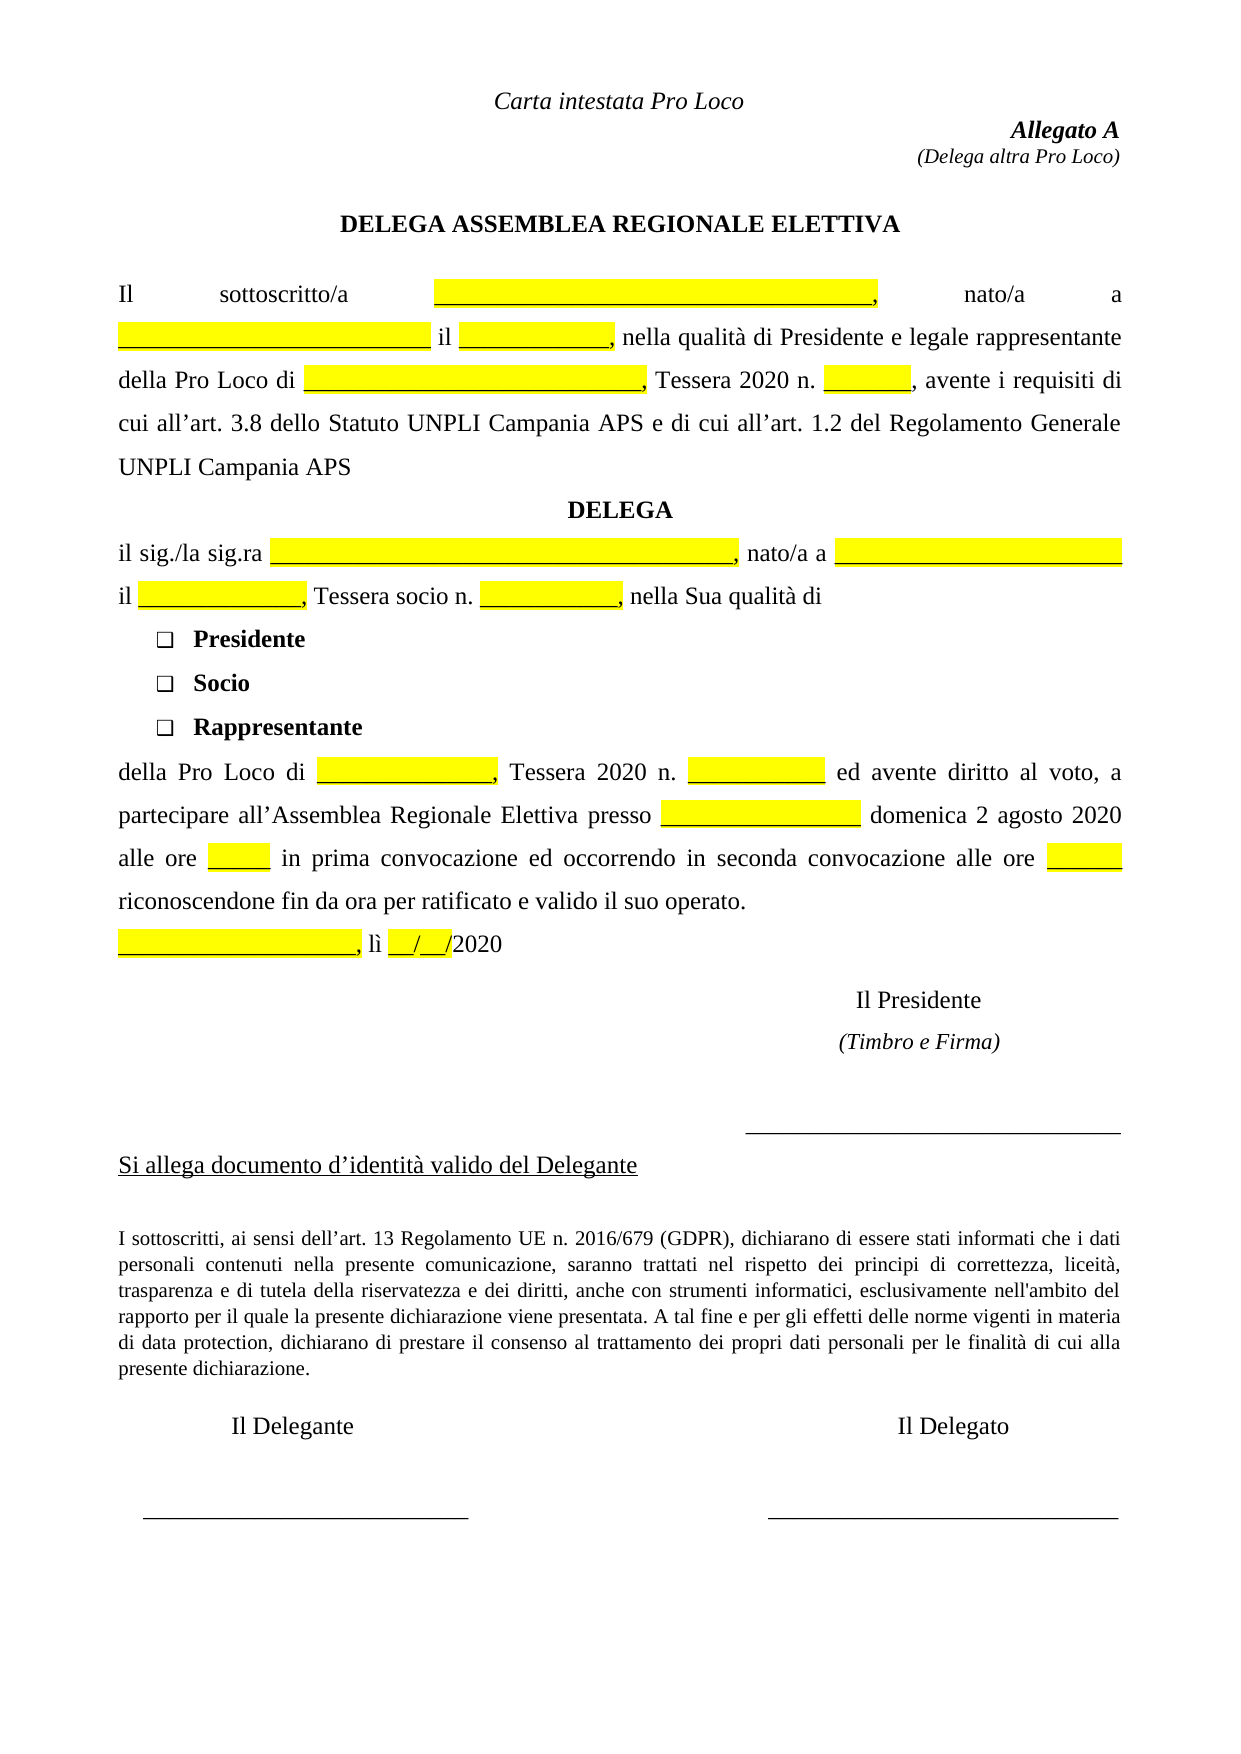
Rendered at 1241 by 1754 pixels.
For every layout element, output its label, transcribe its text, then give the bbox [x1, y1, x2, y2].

text Il Presidente [782, 972, 1122, 1013]
text Il Delegante Il Delegato [118, 1398, 1122, 1440]
text __________________________ ____________________________ [118, 1481, 1122, 1522]
text ___________________, lì __/__/2020 [452, 929, 1122, 958]
text DELEGA [118, 495, 1122, 523]
text DELEGA ASSEMBLEA REGIONALE ELETTIVA [118, 197, 1122, 238]
text Si allega documento d’identità valido del Delegante [118, 1137, 1122, 1178]
text Il sottoscritto/a ___________________________________, nato/a a _________________________ il ____________, nella qualità di Presidente e legale rappresentante della Pro Loco di ___________________________, Tessera 2020 n. _______, avente i requisiti di cui all’art. 3.8 dello Statuto UNPLI Campania APS e di cui all’art. 1.2 del Regolamento Generale UNPLI Campania APS [118, 279, 1122, 480]
text il sig./la sig.ra _____________________________________, nato/a a _______________________ il _____________, Tessera socio n. ___________, nella Sua qualità di [118, 538, 1122, 610]
list Presidente [156, 624, 1122, 653]
list Rappresentante [156, 712, 1122, 742]
list Socio [156, 668, 1122, 698]
text della Pro Loco di ______________, Tessera 2020 n. ___________ ed avente diritto al voto, a partecipare all’Assemblea Regionale Elettiva presso ________________ domenica 2 agosto 2020 alle ore _____ in prima convocazione ed occorrendo in seconda convocazione alle ore ______ riconoscendone fin da ora per ratificato e valido il suo operato. [118, 757, 1122, 915]
text (Timbro e Firma) [118, 1013, 1122, 1055]
text ______________________________ [634, 1096, 1122, 1137]
text I sottoscritti, ai sensi dell’art. 13 Regolamento UE n. 2016/679 (GDPR), dichiarano di essere stati informati che i dati personali contenuti nella presente comunicazione, saranno trattati nel rispetto dei principi di correttezza, liceità, trasparenza e di tutela della riservatezza e dei diritti, anche con strumenti informatici, esclusivamente nell'ambito del rapporto per il quale la presente dichiarazione viene presentata. A tal fine e per gli effetti delle norme vigenti in materia di data protection, dichiarano di prestare il consenso al trattamento dei propri dati personali per le finalità di cui alla presente dichiarazione. [118, 1226, 1122, 1380]
